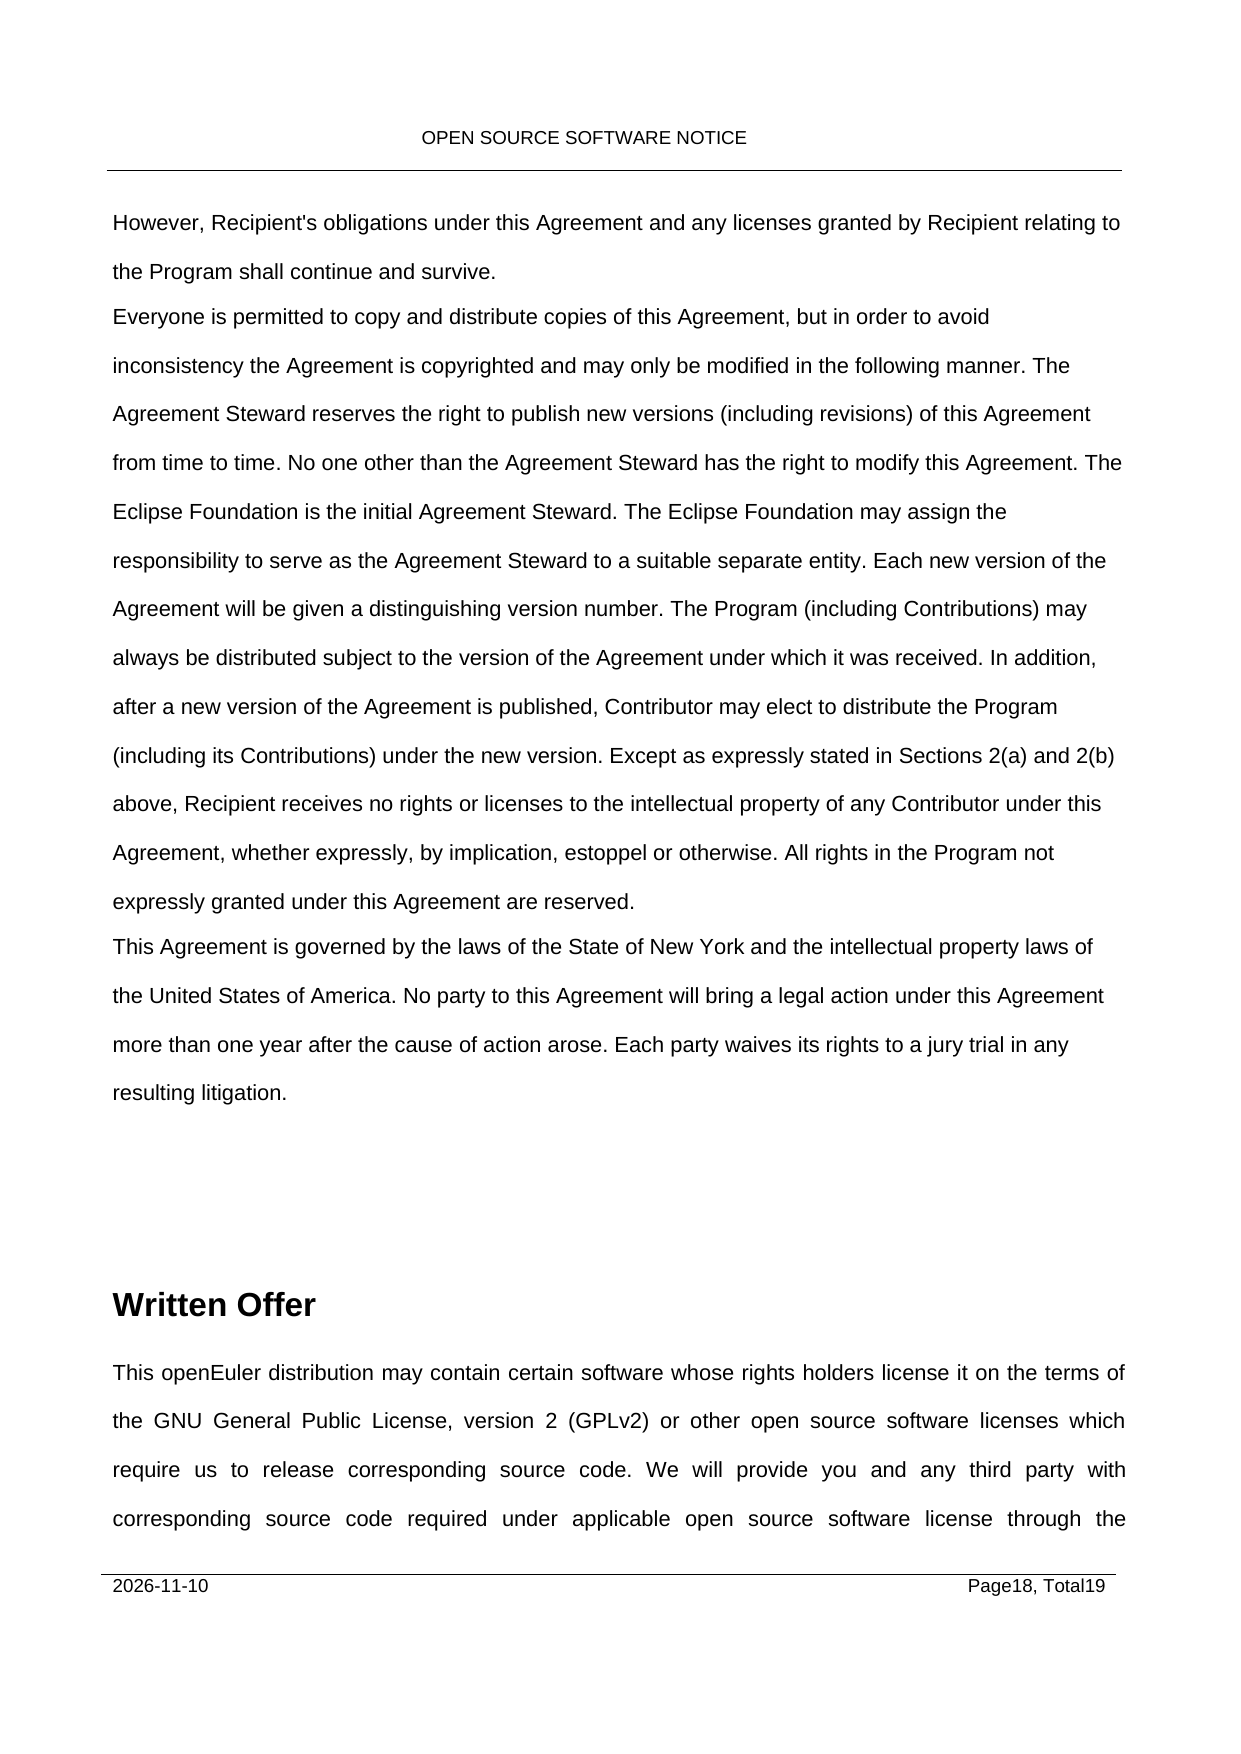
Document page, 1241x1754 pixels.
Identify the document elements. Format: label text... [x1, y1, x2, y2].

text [112, 206, 1128, 288]
text Written Offer [112, 1272, 1128, 1337]
text Everyone is permitted to copy and distribute copies of this Agreement, but in order to avoid inconsistency the Agreement is copyrighted and may only be modified in the following manner. The Agreement Steward reserves the right to publish new versions (including revisions) of this Agreement from time to time. No one other than the Agreement Steward has the right to modify this Agreement. The Eclipse Foundation is the initial Agreement Steward. The Eclipse Foundation may assign the responsibility to serve as the Agreement Steward to a suitable separate entity. Each new version of the Agreement will be given a distinguishing version number. The Program (including Contributions) may always be distributed subject to the version of the Agreement under which it was received. In addition, after a new version of the Agreement is published, Contributor may elect to distribute the Program (including its Contributions) under the new version. Except as expressly stated in Sections 2(a) and 2(b) above, Recipient receives no rights or licenses to the intellectual property of any Contributor under this Agreement, whether expressly, by implication, estoppel or otherwise. All rights in the Program not expressly granted under this Agreement are reserved. [112, 300, 1128, 918]
text This Agreement is governed by the laws of the State of New York and the intellectual property laws of the United States of America. No party to this Agreement will bring a legal action under this Agreement more than one year after the cause of action arose. Each party waives its rights to a jury trial in any resulting litigation. [112, 930, 1128, 1255]
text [112, 1356, 1128, 1534]
